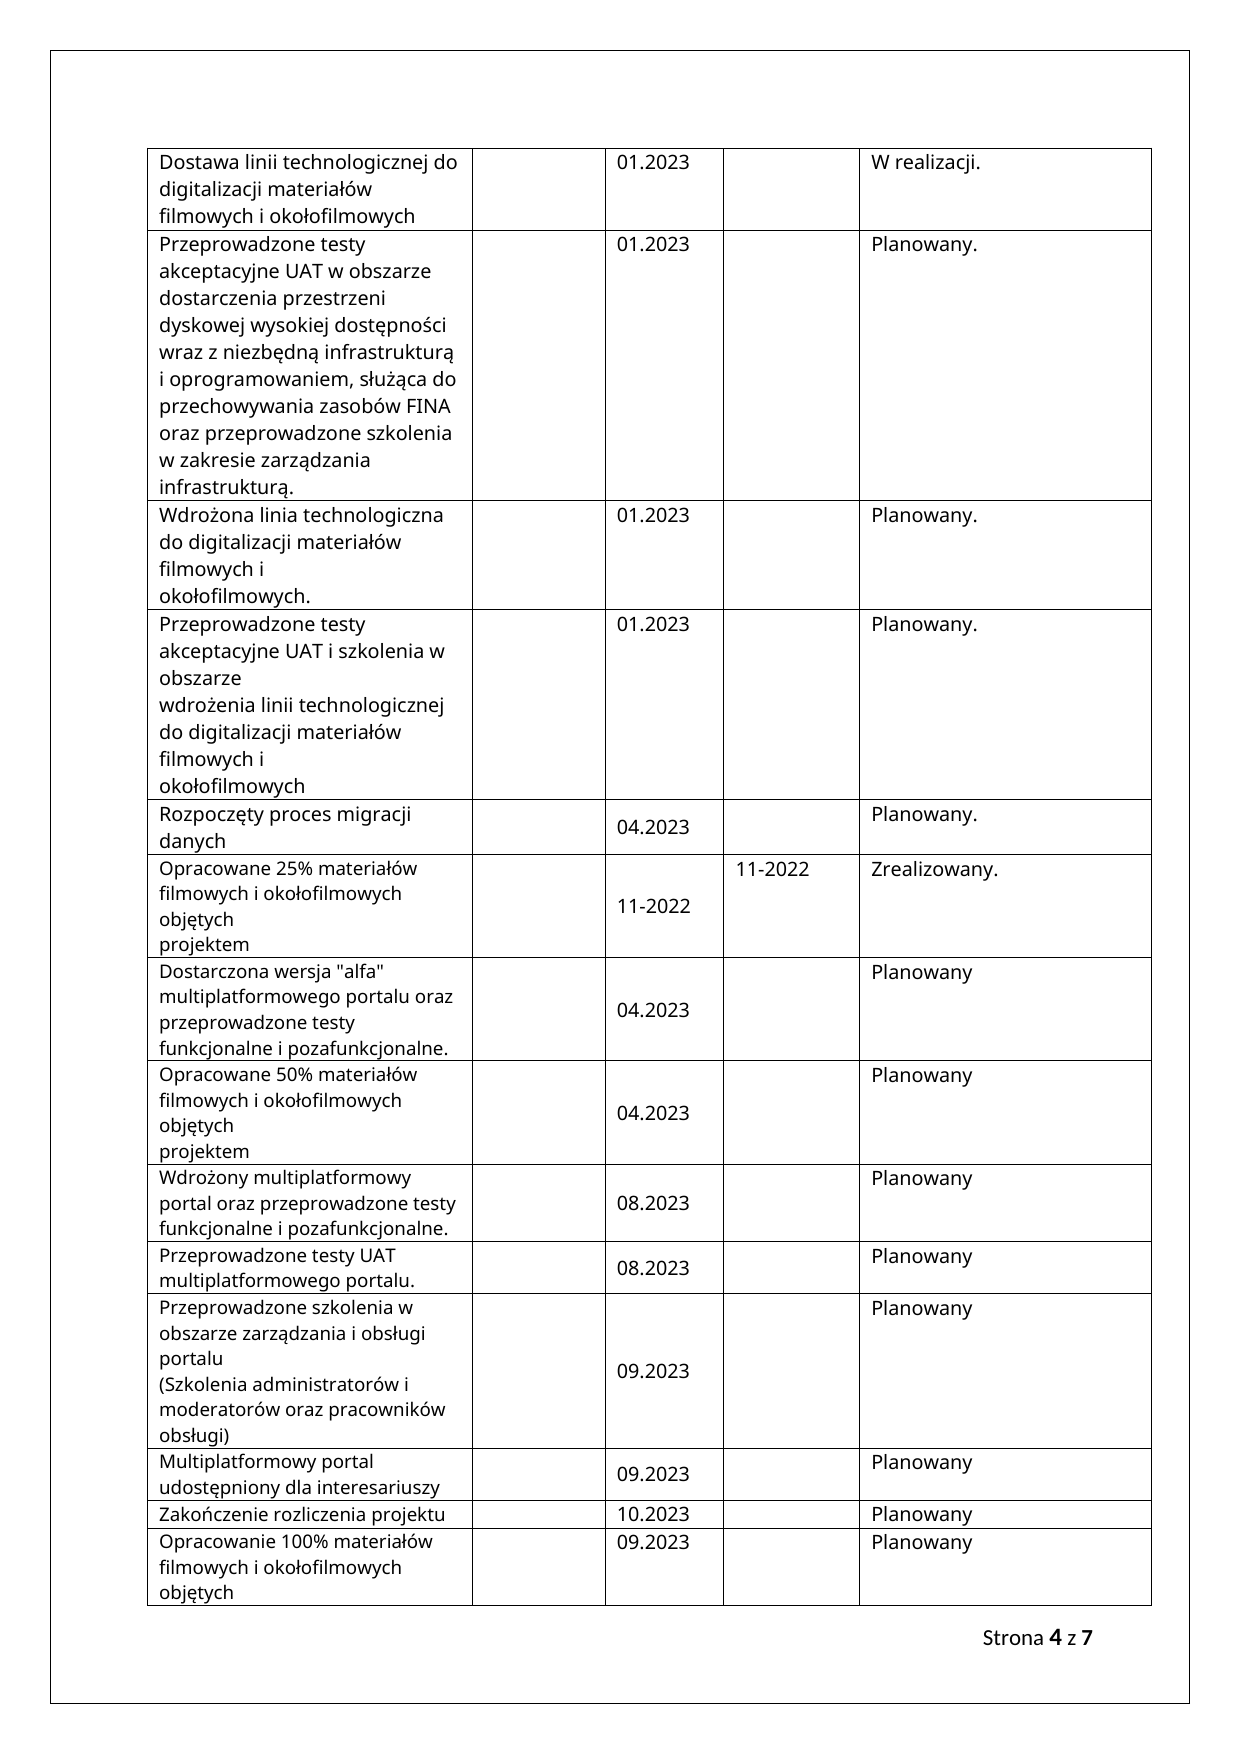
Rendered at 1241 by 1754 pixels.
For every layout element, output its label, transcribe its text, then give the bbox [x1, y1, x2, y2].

table_cell 09.2023 [606, 1294, 723, 1447]
table_cell [473, 1242, 605, 1293]
table_cell 01.2023 [606, 610, 723, 799]
table_cell Rozpoczęty proces migracji danych [148, 800, 472, 854]
table_cell [724, 501, 859, 609]
table_cell 10.2023 [606, 1501, 723, 1527]
table_cell Planowany [860, 1529, 1151, 1605]
table_cell 11-2022 [606, 855, 723, 957]
table_cell Przeprowadzone testy akceptacyjne UAT w obszarze dostarczenia przestrzeni dyskowej wysokiej dostępności wraz z niezbędną infrastrukturą i oprogramowaniem, służąca do przechowywania zasobów FINA oraz przeprowadzone szkolenia w zakresie zarządzania infrastrukturą. [148, 231, 472, 500]
table_cell [473, 1501, 605, 1527]
table_cell [473, 1529, 605, 1605]
table_cell [473, 501, 605, 609]
table_cell [724, 800, 859, 854]
table_cell [473, 800, 605, 854]
table_cell [724, 1294, 859, 1447]
table_header 01.2023 [606, 149, 723, 229]
table_cell Opracowanie 100% materiałów filmowych i okołofilmowych objętych projektem [148, 1529, 472, 1605]
table_cell Planowany [860, 1501, 1151, 1527]
table_cell Planowany [860, 1242, 1151, 1293]
table_cell Planowany. [860, 231, 1151, 500]
table_header Dostawa linii technologicznej do digitalizacji materiałów filmowych i okołofilmowych [148, 149, 472, 229]
table_cell Planowany. [860, 610, 1151, 799]
table_cell 09.2023 [606, 1529, 723, 1605]
table_cell [473, 1165, 605, 1241]
table_header W realizacji. [860, 149, 1151, 229]
table_cell 08.2023 [606, 1165, 723, 1241]
table_cell [724, 610, 859, 799]
table_cell [724, 1449, 859, 1499]
table_cell 04.2023 [606, 1061, 723, 1163]
table_cell [473, 231, 605, 500]
table_cell Multiplatformowy portal udostępniony dla interesariuszy [148, 1449, 472, 1499]
table_cell Opracowane 25% materiałów filmowych i okołofilmowych objętych projektem [148, 855, 472, 957]
table_cell 11-2022 [724, 855, 859, 957]
table_cell Planowany. [860, 800, 1151, 854]
table_cell 04.2023 [606, 800, 723, 854]
table_cell Zakończenie rozliczenia projektu [148, 1501, 472, 1527]
table_cell Planowany [860, 1061, 1151, 1163]
table_cell [724, 1061, 859, 1163]
table_cell Planowany [860, 1165, 1151, 1241]
table_cell [724, 1242, 859, 1293]
table_cell [473, 1061, 605, 1163]
table_cell [724, 958, 859, 1060]
table_cell 09.2023 [606, 1449, 723, 1499]
table_cell [473, 610, 605, 799]
table_cell 04.2023 [606, 958, 723, 1060]
table_header [473, 149, 605, 229]
table_cell Planowany [860, 1449, 1151, 1499]
table_cell [724, 1529, 859, 1605]
table_cell Planowany [860, 1294, 1151, 1447]
table_cell Opracowane 50% materiałów filmowych i okołofilmowych objętych projektem [148, 1061, 472, 1163]
table_cell Wdrożony multiplatformowy portal oraz przeprowadzone testy funkcjonalne i pozafunkcjonalne. [148, 1165, 472, 1241]
table_cell 08.2023 [606, 1242, 723, 1293]
table_cell [473, 1294, 605, 1447]
table_cell Zrealizowany. [860, 855, 1151, 957]
table_cell Dostarczona wersja "alfa" multiplatformowego portalu oraz przeprowadzone testy funkcjonalne i pozafunkcjonalne. [148, 958, 472, 1060]
table_cell Przeprowadzone testy UAT multiplatformowego portalu. [148, 1242, 472, 1293]
table_cell 01.2023 [606, 501, 723, 609]
table_cell [724, 1165, 859, 1241]
table_cell [473, 958, 605, 1060]
table_cell 01.2023 [606, 231, 723, 500]
table_cell [724, 1501, 859, 1527]
table_cell [473, 855, 605, 957]
table_cell Wdrożona linia technologiczna do digitalizacji materiałów filmowych i okołofilmowych. [148, 501, 472, 609]
table_cell Planowany [860, 958, 1151, 1060]
table_cell Przeprowadzone testy akceptacyjne UAT i szkolenia w obszarze wdrożenia linii technologicznej do digitalizacji materiałów filmowych i okołofilmowych [148, 610, 472, 799]
table_cell [724, 231, 859, 500]
table_cell Planowany. [860, 501, 1151, 609]
table_cell Przeprowadzone szkolenia w obszarze zarządzania i obsługi portalu (Szkolenia administratorów i moderatorów oraz pracowników obsługi) [148, 1294, 472, 1447]
table_cell [473, 1449, 605, 1499]
table_header [724, 149, 859, 229]
